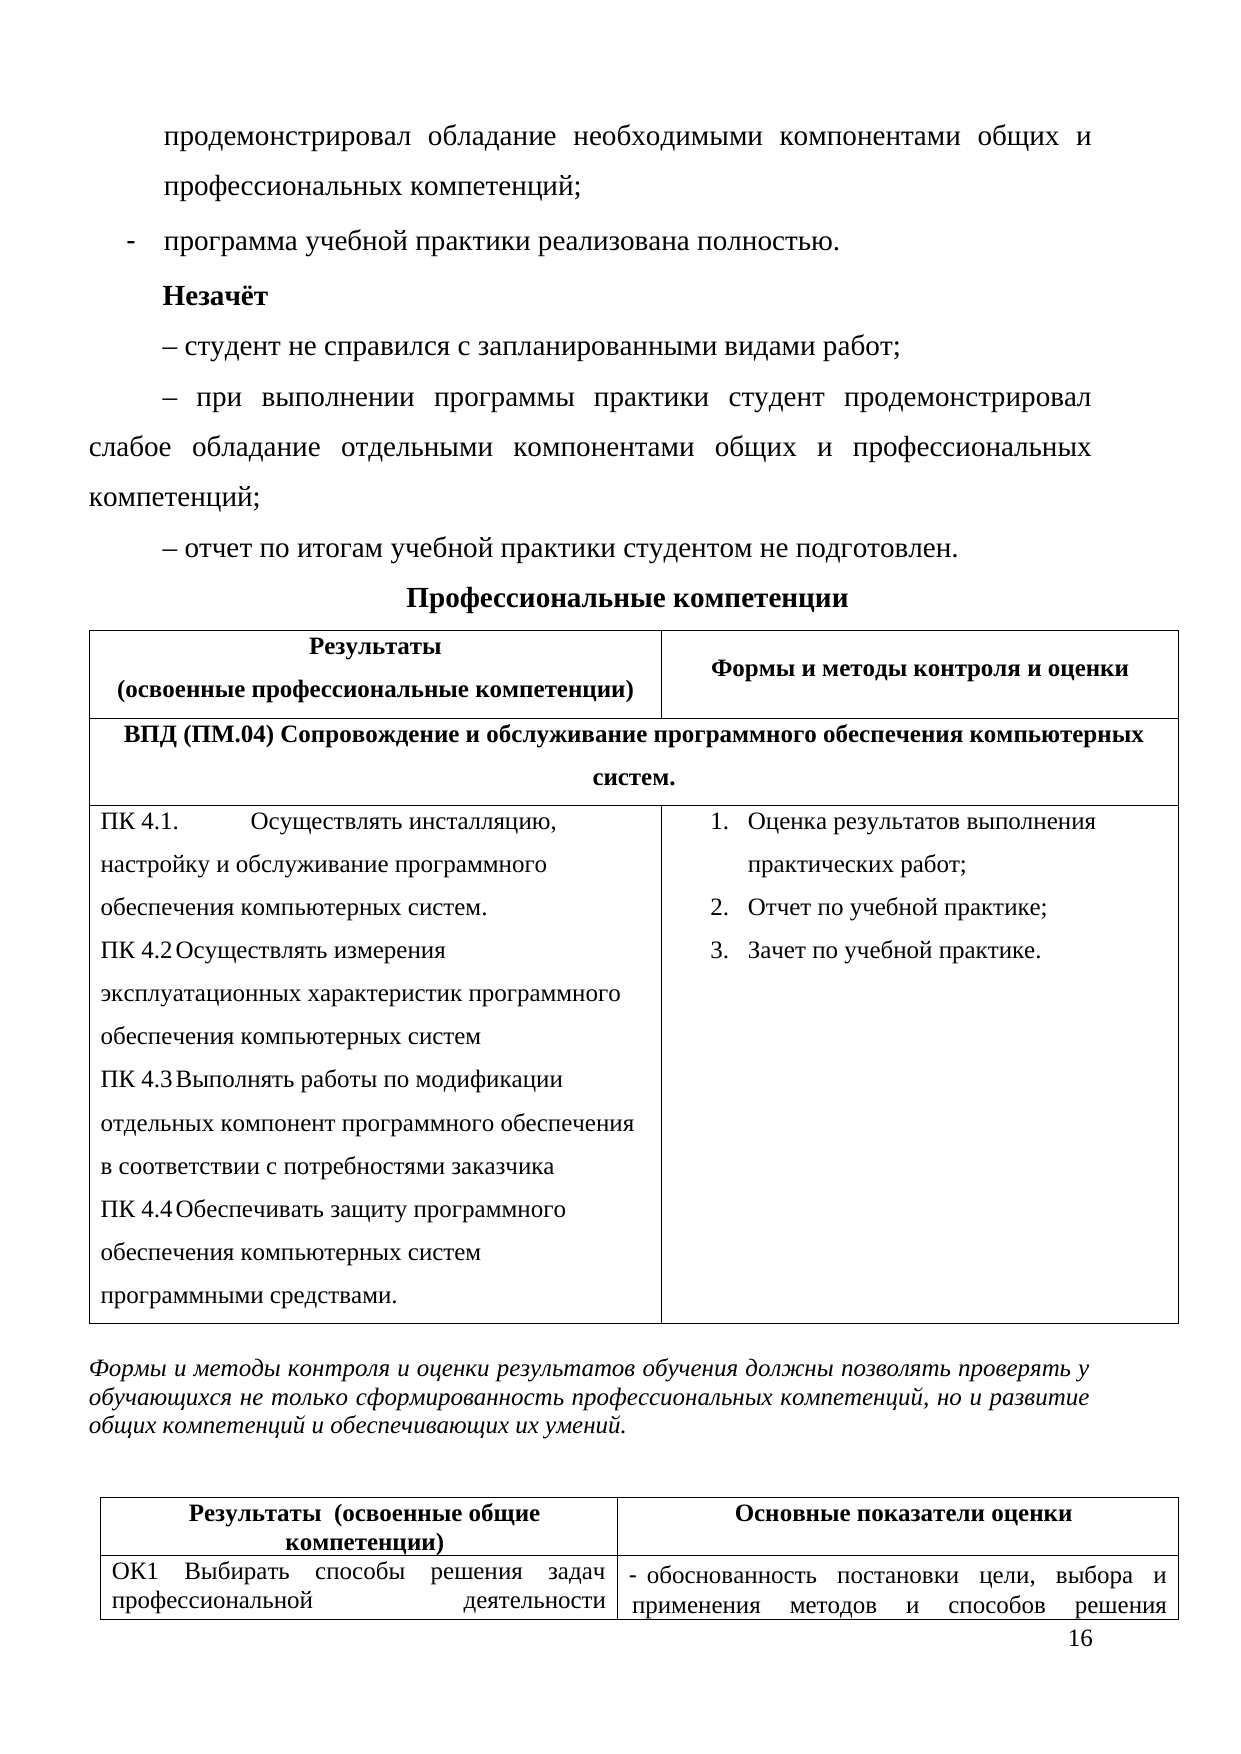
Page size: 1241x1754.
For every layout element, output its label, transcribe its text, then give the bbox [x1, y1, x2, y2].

list программа учебной практики реализована полностью. [126, 219, 1092, 258]
text – отчет по итогам учебной практики студентом не подготовлен. [89, 530, 1092, 563]
table_header Результаты (освоенные общие компетенции) [101, 1498, 617, 1555]
table_cell ВПД (ПМ.04) Сопровождение и обслуживание программного обеспечения компьютерных систем. [90, 719, 1178, 805]
text Формы и методы контроля и оценки результатов обучения должны позволять проверять у обучающихся не только сформированность профессиональных компетенций, но и развитие общих компетенций и обеспечивающих их умений. [89, 1353, 1092, 1439]
table_cell ПК 4.1. Осуществлять инсталляцию, настройку и обслуживание программного обеспечения компьютерных систем. ПК 4.2 Осуществлять измерения эксплуатационных характеристик программного обеспечения компьютерных систем ПК 4.3 Выполнять работы по модификации отдельных компонент программного обеспечения в соответствии с потребностями заказчика ПК 4.4 Обеспечивать защиту программного обеспечения компьютерных систем программными средствами. [90, 806, 661, 1323]
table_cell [618, 1556, 1178, 1619]
text – студент не справился с запланированными видами работ; [89, 328, 1092, 362]
table_header Основные показатели оценки [618, 1498, 1178, 1555]
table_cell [101, 1556, 617, 1619]
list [126, 118, 1092, 202]
table_header Результаты (освоенные профессиональные компетенции) [90, 631, 661, 718]
text – при выполнении программы практики студент продемонстрировал слабое обладание отдельными компонентами общих и профессиональных компетенций; [89, 379, 1092, 513]
table_header Формы и методы контроля и оценки [662, 631, 1178, 718]
table_cell Оценка результатов выполнения практических работ; Отчет по учебной практике; Зачет по учебной практике. [662, 806, 1178, 1323]
text Незачёт [89, 278, 1092, 312]
text Профессиональные компетенции [89, 580, 1092, 614]
